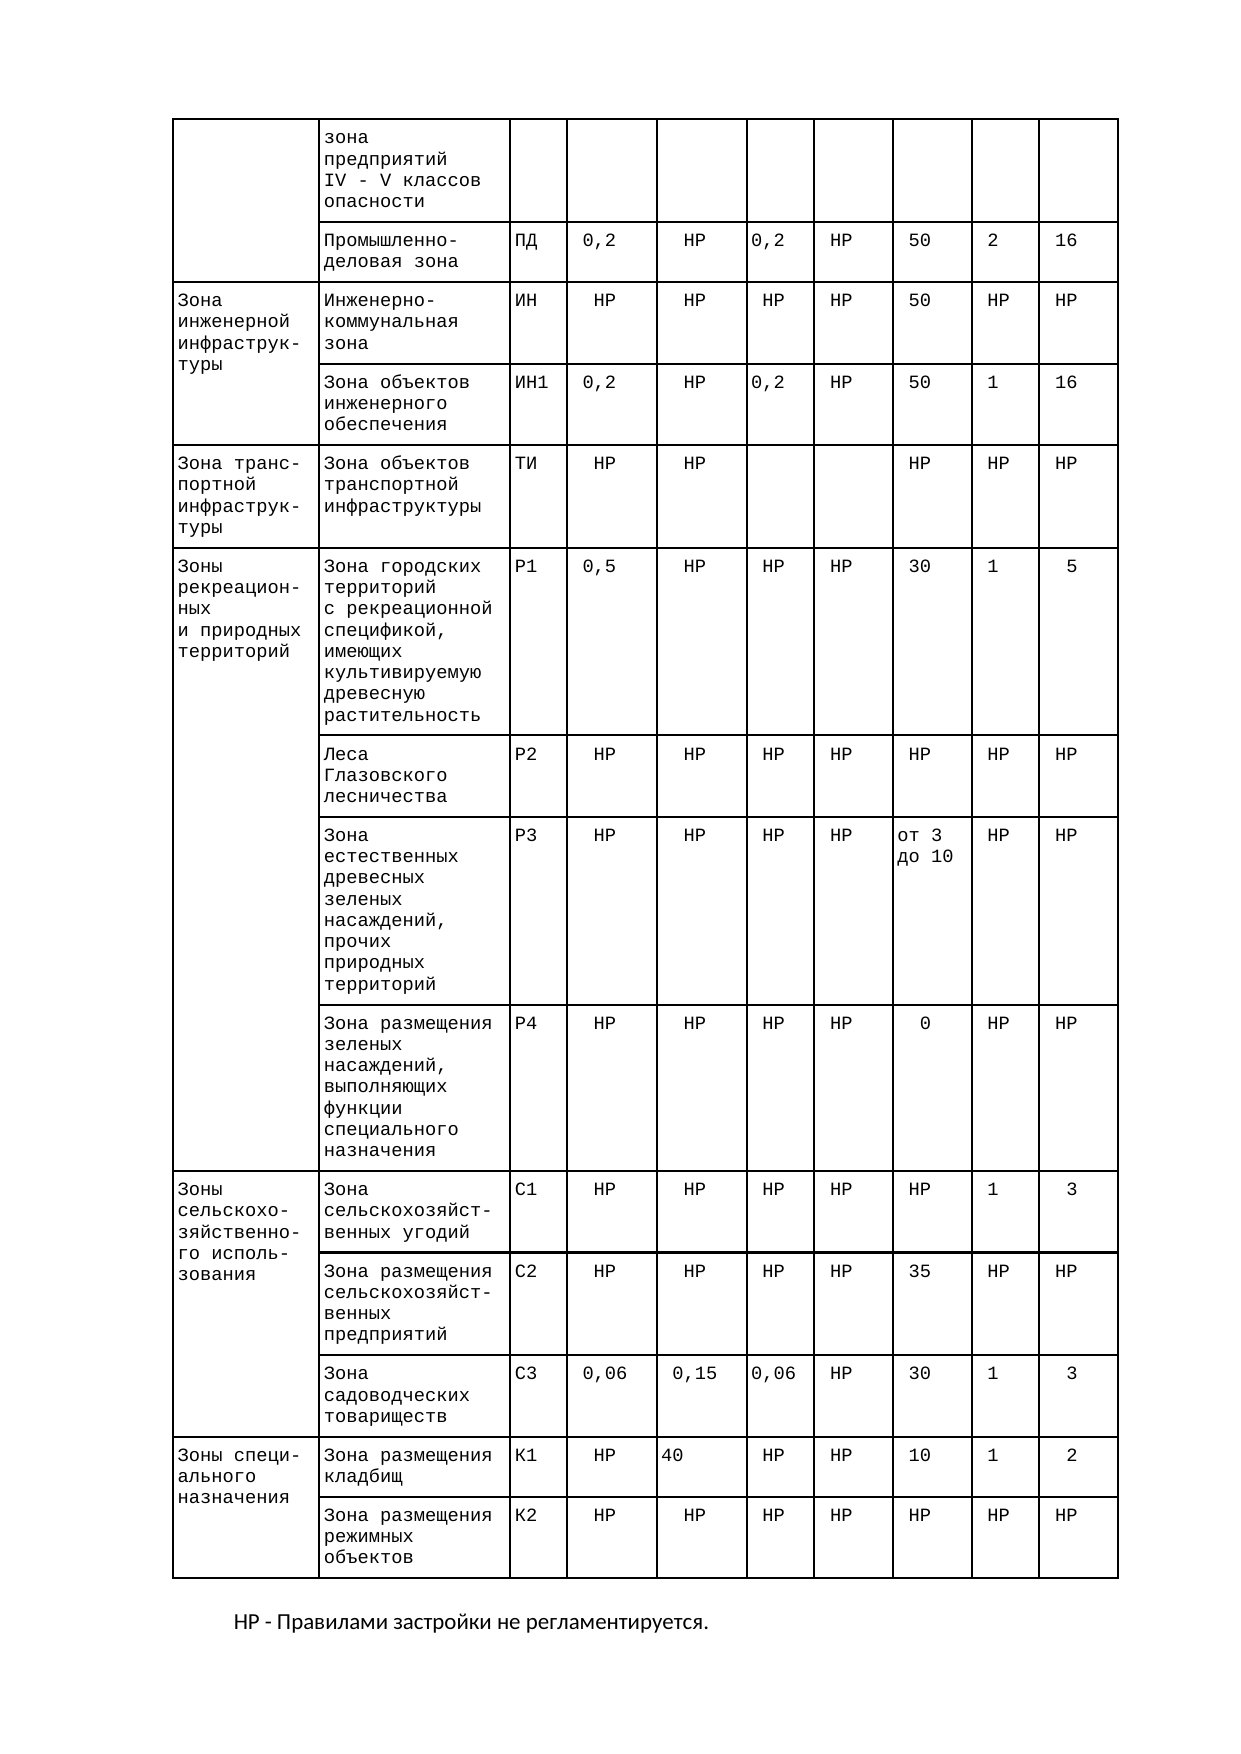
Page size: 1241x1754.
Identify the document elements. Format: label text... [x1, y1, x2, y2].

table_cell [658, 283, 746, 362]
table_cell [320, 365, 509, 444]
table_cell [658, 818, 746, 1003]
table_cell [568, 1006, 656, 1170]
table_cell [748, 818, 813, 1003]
table_cell НР [658, 120, 746, 221]
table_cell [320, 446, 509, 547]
table_cell НР [568, 120, 656, 221]
table_cell НР [748, 120, 813, 221]
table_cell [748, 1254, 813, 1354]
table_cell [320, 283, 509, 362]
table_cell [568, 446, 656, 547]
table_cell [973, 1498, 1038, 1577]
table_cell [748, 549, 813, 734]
table_cell 0,2 [748, 223, 813, 281]
table_cell НР [658, 223, 746, 281]
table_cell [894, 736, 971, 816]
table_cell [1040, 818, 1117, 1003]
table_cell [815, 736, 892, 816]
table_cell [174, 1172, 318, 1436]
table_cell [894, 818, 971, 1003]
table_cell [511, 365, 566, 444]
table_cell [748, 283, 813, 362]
table_cell Промышленно- деловая зона [320, 223, 509, 281]
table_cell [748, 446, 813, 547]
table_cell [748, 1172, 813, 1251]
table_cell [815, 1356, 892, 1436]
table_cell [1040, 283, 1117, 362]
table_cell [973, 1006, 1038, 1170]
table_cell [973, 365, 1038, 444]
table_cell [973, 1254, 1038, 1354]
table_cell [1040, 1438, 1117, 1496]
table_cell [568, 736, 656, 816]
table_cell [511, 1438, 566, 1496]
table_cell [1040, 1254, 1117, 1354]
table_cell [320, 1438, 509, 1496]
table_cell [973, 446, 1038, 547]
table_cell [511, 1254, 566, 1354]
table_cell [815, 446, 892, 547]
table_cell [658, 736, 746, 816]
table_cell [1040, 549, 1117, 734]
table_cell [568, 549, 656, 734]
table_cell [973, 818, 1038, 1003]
table_cell НР [815, 120, 892, 221]
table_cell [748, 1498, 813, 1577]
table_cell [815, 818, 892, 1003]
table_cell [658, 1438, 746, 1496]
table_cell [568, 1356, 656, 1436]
table_cell ПД [511, 223, 566, 281]
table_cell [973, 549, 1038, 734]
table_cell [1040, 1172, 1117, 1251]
table_cell НР [973, 120, 1038, 221]
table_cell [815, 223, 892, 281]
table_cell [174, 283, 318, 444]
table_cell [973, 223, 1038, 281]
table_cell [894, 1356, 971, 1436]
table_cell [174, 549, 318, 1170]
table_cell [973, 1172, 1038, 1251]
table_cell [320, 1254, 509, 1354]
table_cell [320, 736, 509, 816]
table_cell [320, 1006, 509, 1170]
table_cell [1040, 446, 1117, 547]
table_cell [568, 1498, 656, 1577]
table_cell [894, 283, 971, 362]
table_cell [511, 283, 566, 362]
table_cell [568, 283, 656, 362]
table_cell НР [1040, 120, 1117, 221]
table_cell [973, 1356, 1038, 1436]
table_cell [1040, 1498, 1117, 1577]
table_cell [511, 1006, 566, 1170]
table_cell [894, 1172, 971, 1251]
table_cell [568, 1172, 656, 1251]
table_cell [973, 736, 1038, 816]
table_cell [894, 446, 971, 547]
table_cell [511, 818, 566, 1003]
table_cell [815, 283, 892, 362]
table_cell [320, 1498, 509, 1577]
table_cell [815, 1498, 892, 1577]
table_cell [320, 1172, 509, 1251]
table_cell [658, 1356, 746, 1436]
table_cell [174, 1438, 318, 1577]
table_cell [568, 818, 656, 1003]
table_cell 35 [894, 120, 971, 221]
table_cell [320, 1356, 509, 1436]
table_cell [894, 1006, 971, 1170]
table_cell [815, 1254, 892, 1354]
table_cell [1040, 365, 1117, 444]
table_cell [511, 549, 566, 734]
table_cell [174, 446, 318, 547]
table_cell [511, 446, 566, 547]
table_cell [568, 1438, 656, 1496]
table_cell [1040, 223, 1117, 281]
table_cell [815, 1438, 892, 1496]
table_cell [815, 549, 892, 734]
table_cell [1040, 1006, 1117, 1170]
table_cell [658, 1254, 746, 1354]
table_cell П2 [511, 120, 566, 221]
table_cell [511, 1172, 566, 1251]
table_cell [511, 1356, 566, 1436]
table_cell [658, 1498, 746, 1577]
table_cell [320, 120, 509, 221]
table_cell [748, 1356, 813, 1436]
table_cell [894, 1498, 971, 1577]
table_cell 0,2 [568, 223, 656, 281]
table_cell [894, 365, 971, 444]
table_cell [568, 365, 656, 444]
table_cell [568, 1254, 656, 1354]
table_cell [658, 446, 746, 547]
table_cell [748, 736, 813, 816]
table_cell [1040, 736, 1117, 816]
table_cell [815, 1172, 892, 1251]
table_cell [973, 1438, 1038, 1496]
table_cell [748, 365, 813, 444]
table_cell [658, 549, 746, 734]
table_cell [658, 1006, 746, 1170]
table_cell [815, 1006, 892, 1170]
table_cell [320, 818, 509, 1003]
text НР - Правилами застройки не регламентируется. [177, 1607, 1152, 1635]
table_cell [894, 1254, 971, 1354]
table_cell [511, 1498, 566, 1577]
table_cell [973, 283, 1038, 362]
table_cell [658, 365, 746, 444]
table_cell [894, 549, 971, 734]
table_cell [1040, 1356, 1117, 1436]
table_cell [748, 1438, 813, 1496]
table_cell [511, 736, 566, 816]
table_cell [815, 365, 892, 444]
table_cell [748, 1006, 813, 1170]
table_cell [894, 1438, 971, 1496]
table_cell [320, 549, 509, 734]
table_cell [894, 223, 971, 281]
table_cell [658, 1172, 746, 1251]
